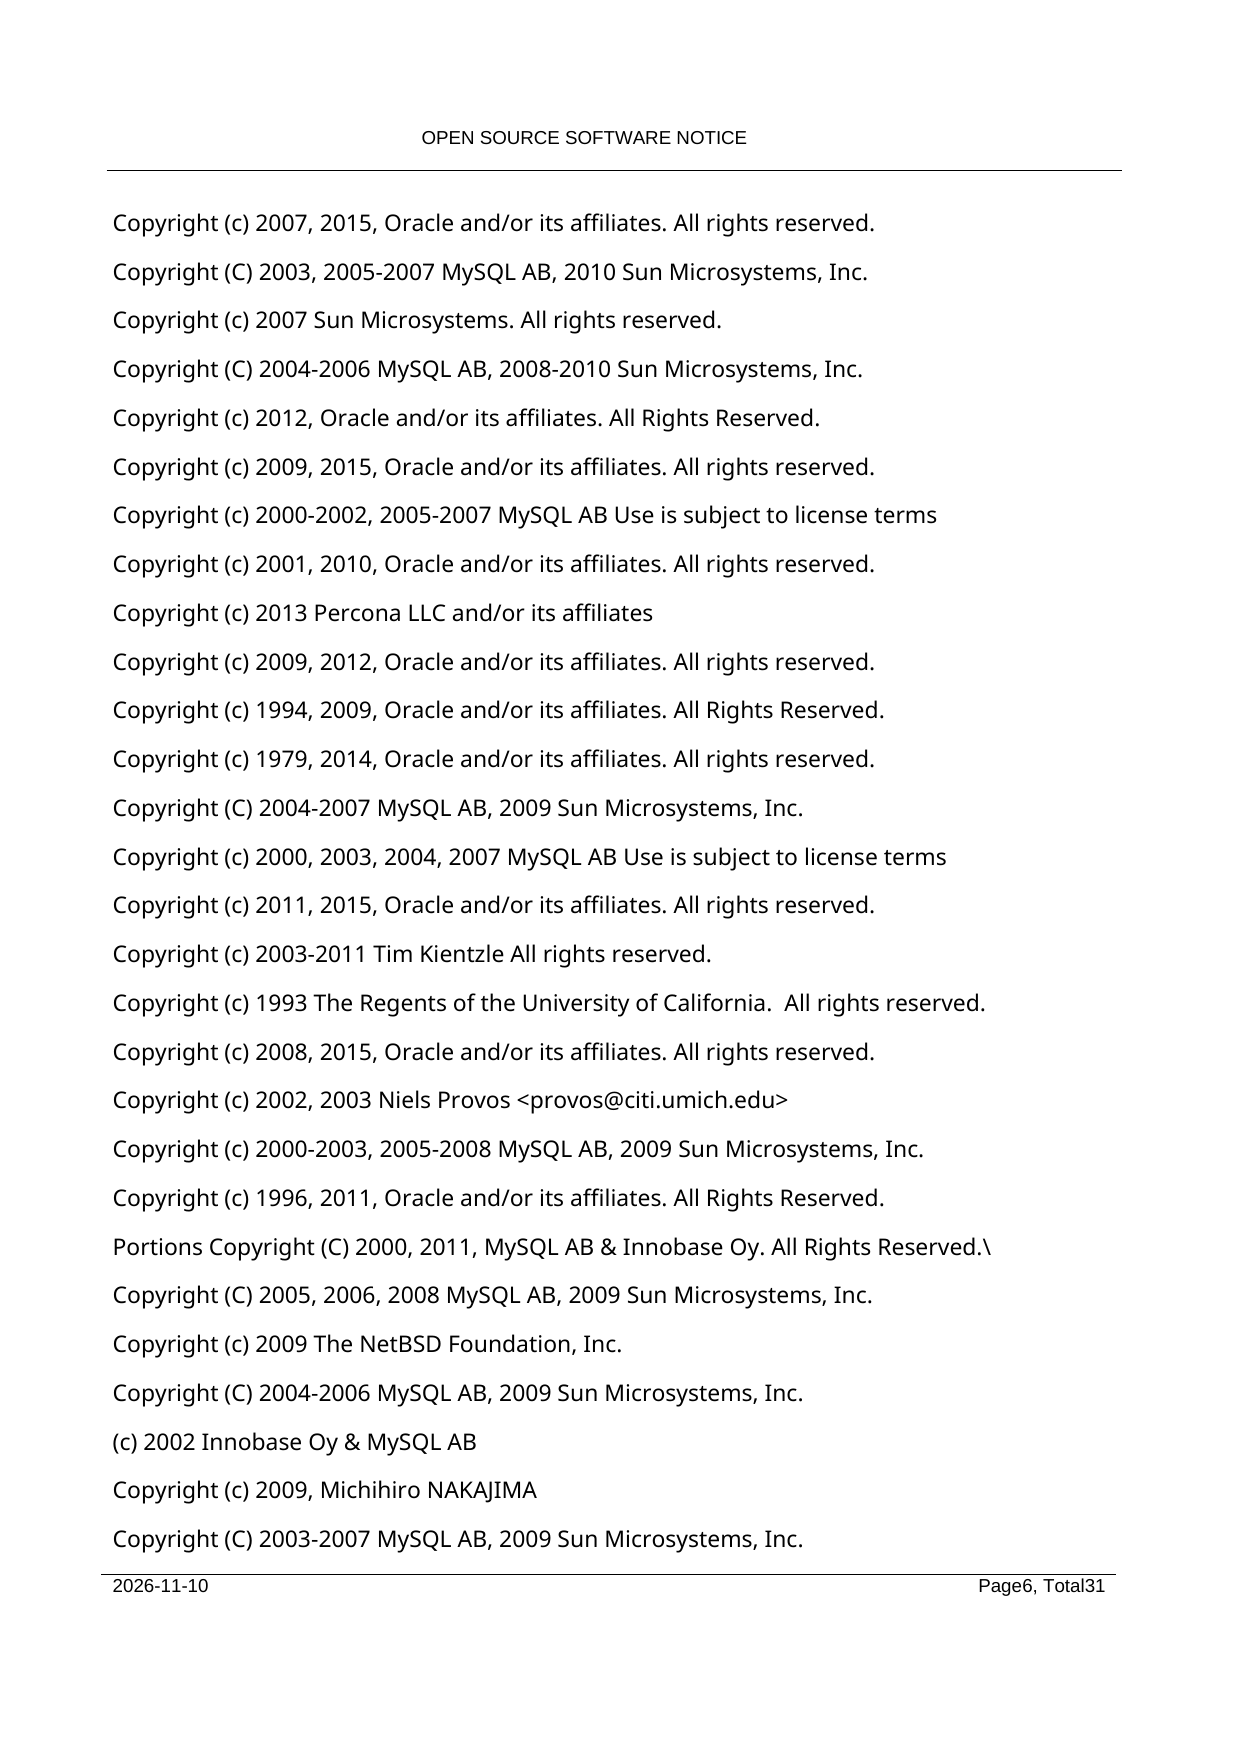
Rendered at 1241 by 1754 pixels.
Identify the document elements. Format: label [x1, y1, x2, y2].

text [112, 206, 1128, 1555]
